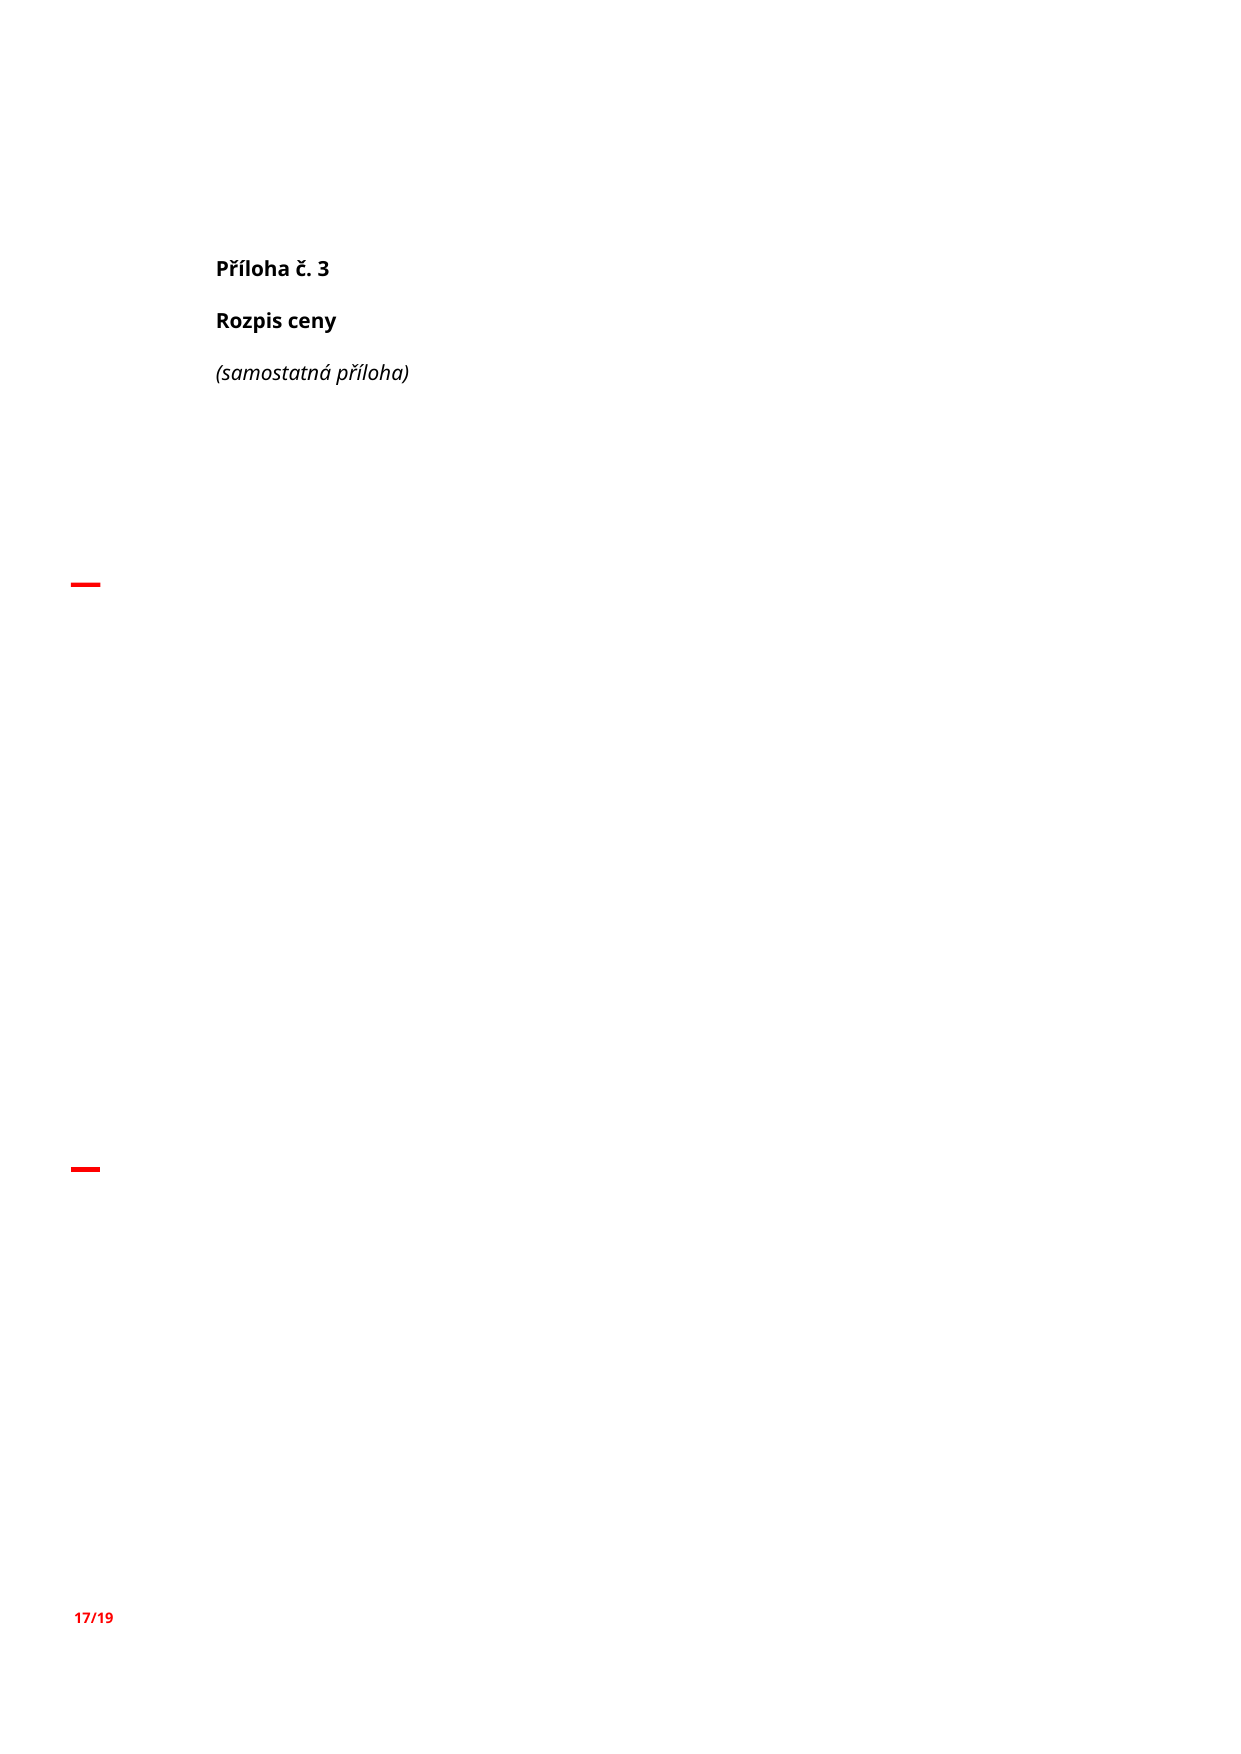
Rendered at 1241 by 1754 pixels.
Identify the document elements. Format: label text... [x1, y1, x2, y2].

text (samostatná příloha) [216, 358, 1122, 387]
text Příloha č. 3 [216, 254, 1122, 283]
text Rozpis ceny [216, 306, 1122, 335]
